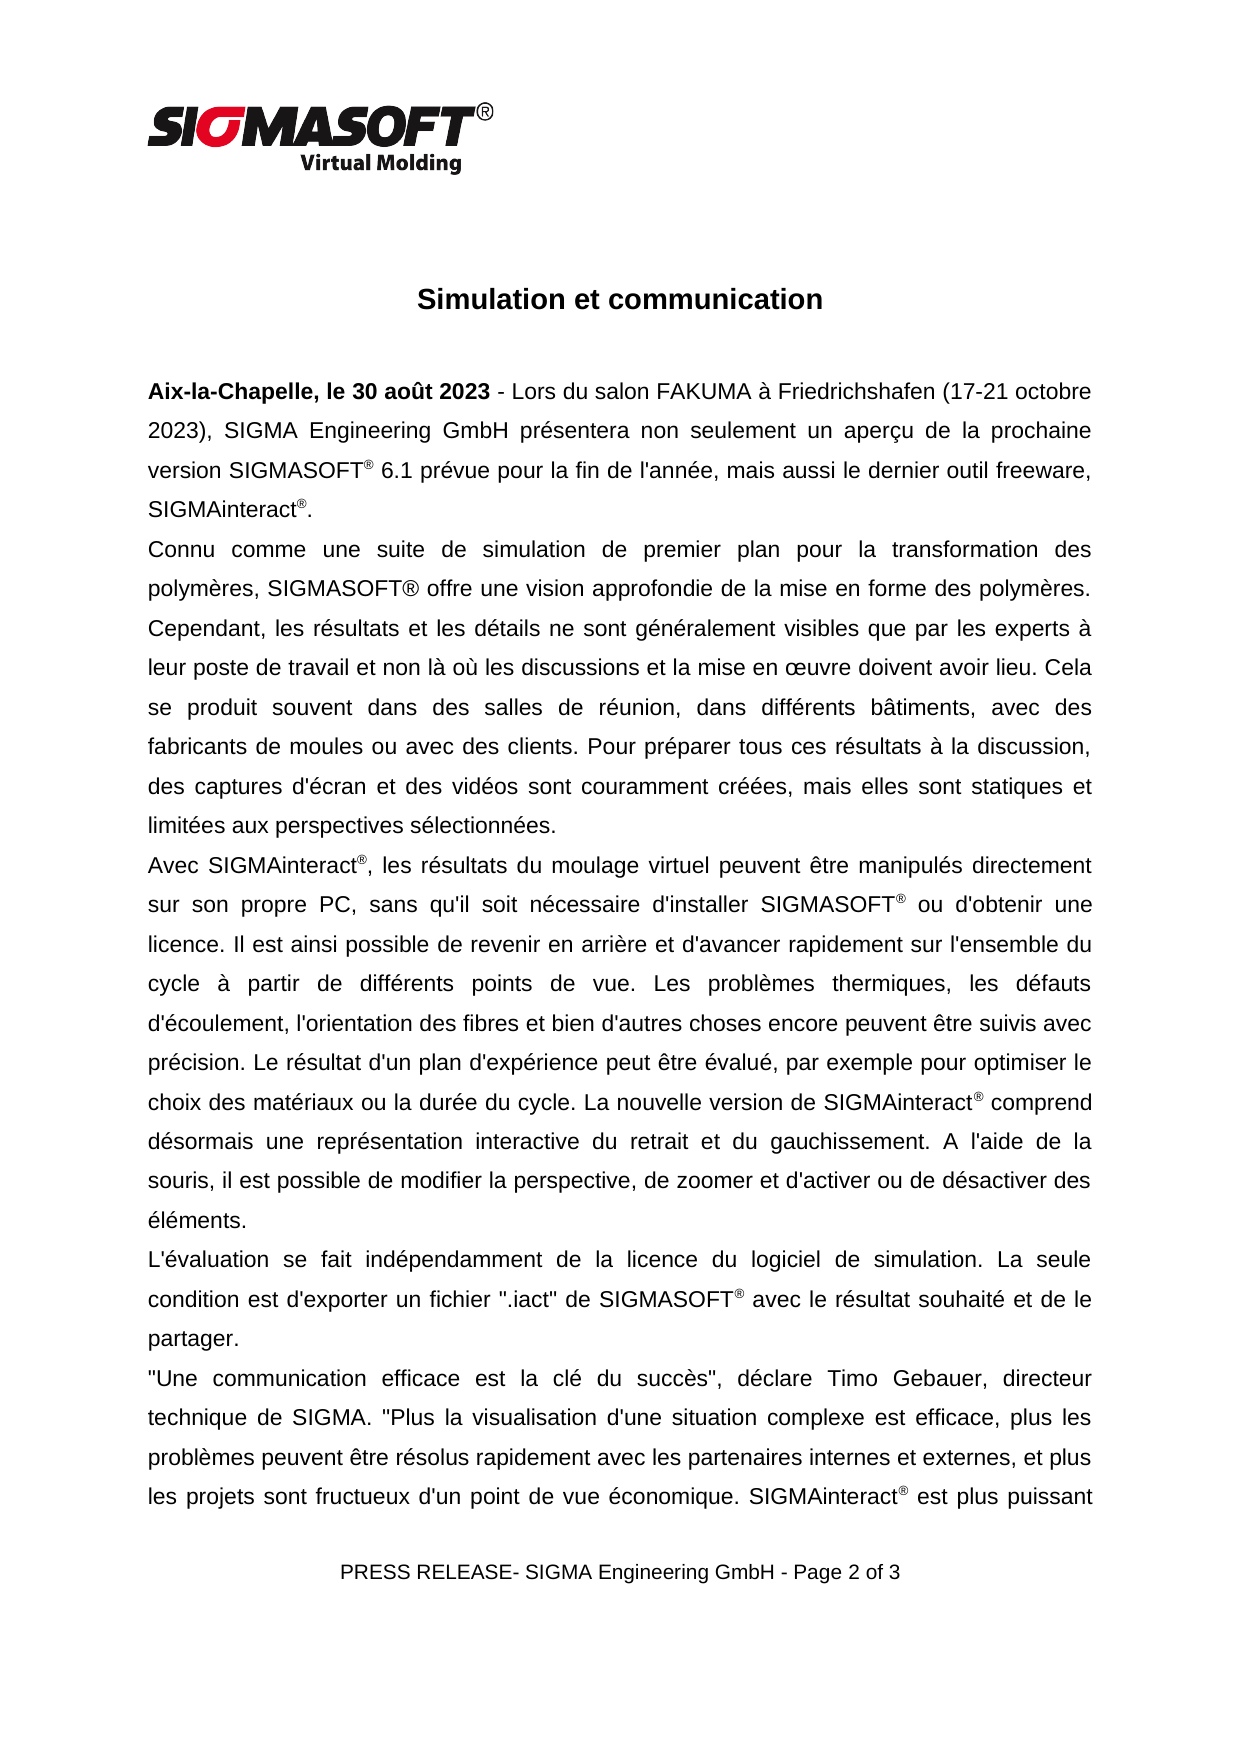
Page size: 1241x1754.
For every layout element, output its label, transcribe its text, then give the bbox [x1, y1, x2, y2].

text Connu comme une suite de simulation de premier plan pour la transformation des polymères, SIGMASOFT® offre une vision approfondie de la mise en forme des polymères. Cependant, les résultats et les détails ne sont généralement visibles que par les experts à leur poste de travail et non là où les discussions et la mise en œuvre doivent avoir lieu. Cela se produit souvent dans des salles de réunion, dans différents bâtiments, avec des fabricants de moules ou avec des clients. Pour préparer tous ces résultats à la discussion, des captures d'écran et des vidéos sont couramment créées, mais elles sont statiques et limitées aux perspectives sélectionnées. [148, 536, 1093, 838]
text Aix-la-Chapelle, le 30 août 2023 - Lors du salon FAKUMA à Friedrichshafen (17-21 octobre 2023), SIGMA Engineering GmbH présentera non seulement un aperçu de la prochaine version SIGMASOFT® 6.1 prévue pour la fin de l'année, mais aussi le dernier outil freeware, SIGMAinteract®. [148, 378, 1093, 523]
text L'évaluation se fait indépendamment de la licence du logiciel de simulation. La seule condition est d'exporter un fichier ".iact" de SIGMASOFT® avec le résultat souhaité et de le partager. [148, 1246, 1093, 1352]
text Simulation et communication [148, 282, 1093, 316]
text Avec SIGMAinteract®, les résultats du moulage virtuel peuvent être manipulés directement sur son propre PC, sans qu'il soit nécessaire d'installer SIGMASOFT® ou d'obtenir une licence. Il est ainsi possible de revenir en arrière et d'avancer rapidement sur l'ensemble du cycle à partir de différents points de vue. Les problèmes thermiques, les défauts d'écoulement, l'orientation des fibres et bien d'autres choses encore peuvent être suivis avec précision. Le résultat d'un plan d'expérience peut être évalué, par exemple pour optimiser le choix des matériaux ou la durée du cycle. La nouvelle version de SIGMAinteract® comprend désormais une représentation interactive du retrait et du gauchissement. A l'aide de la souris, il est possible de modifier la perspective, de zoomer et d'activer ou de désactiver des éléments. [148, 852, 1093, 1233]
picture [147, 102, 494, 175]
